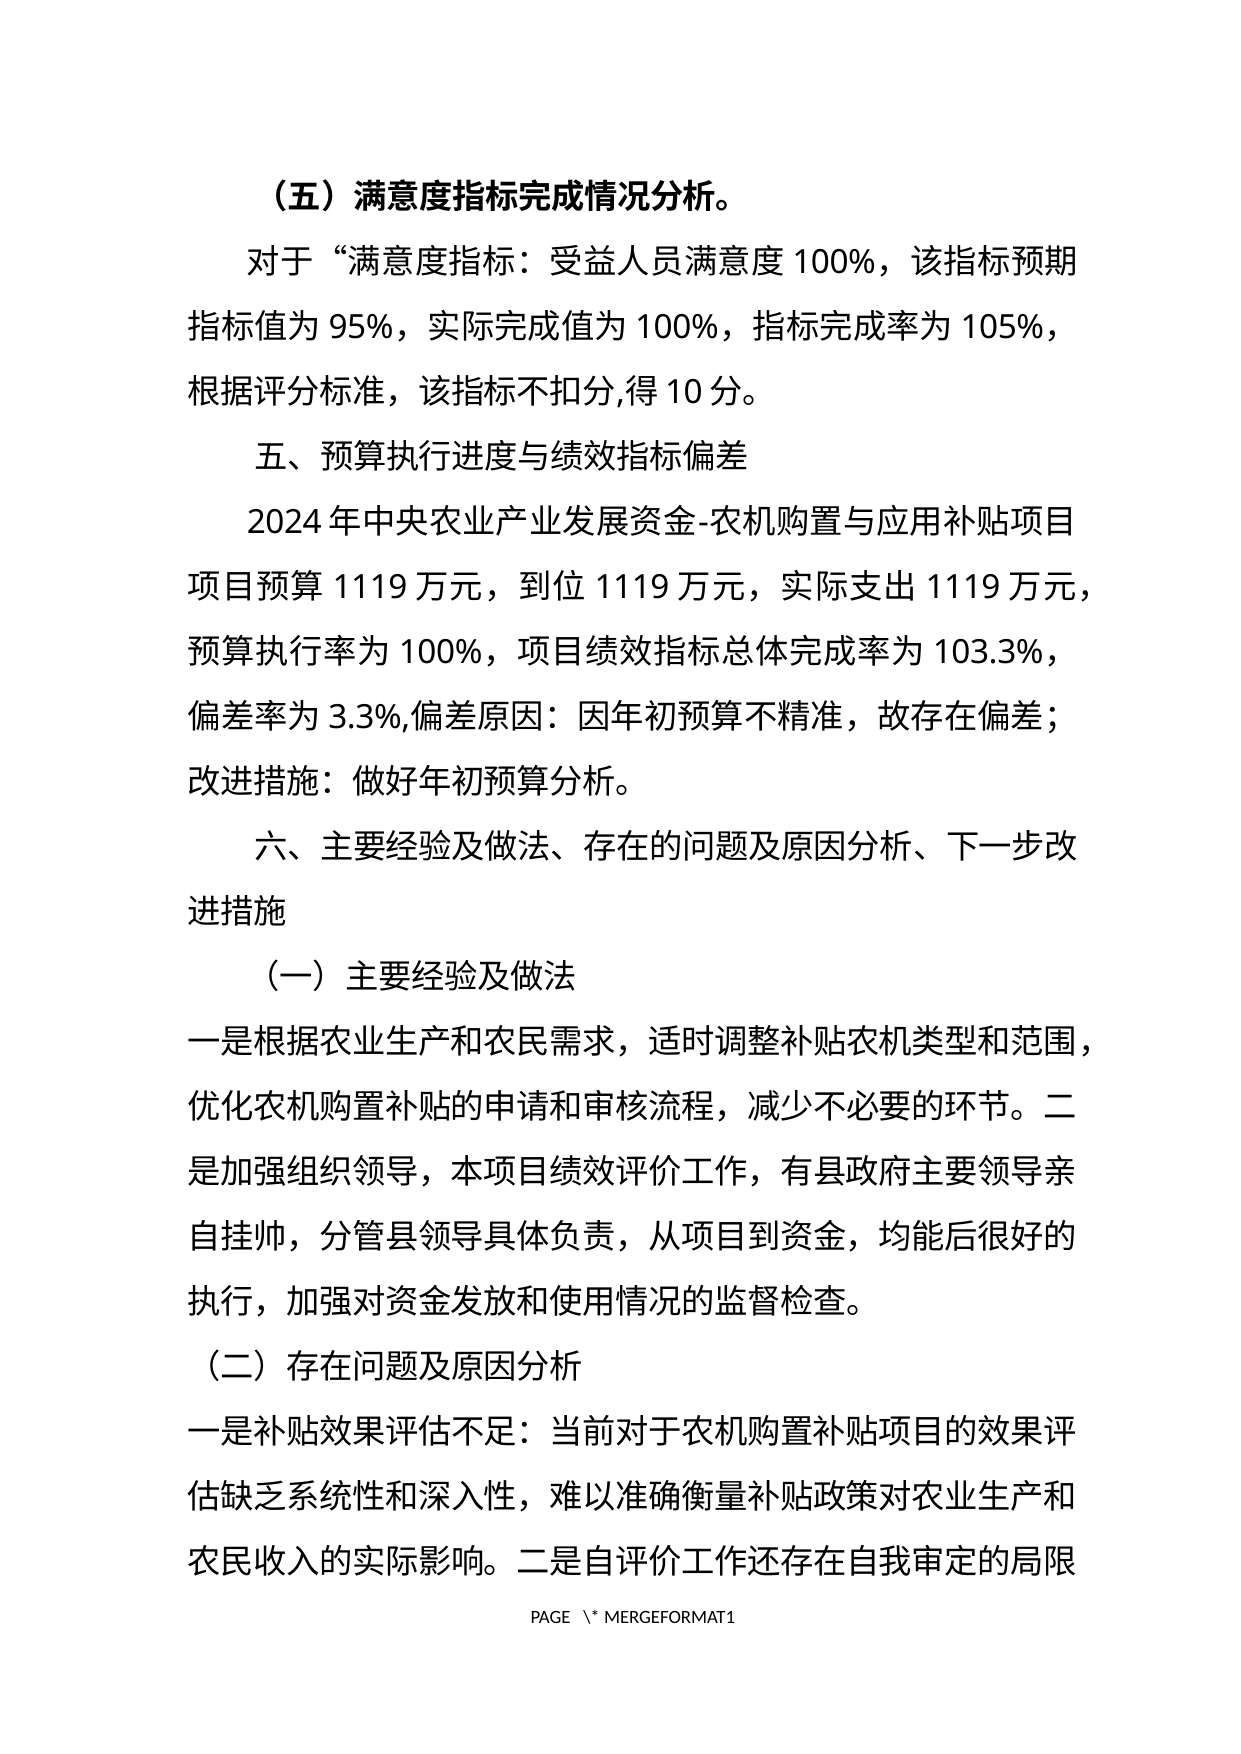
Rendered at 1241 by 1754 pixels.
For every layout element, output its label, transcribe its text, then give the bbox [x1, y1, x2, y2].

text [187, 942, 1078, 1592]
text 2024年中央农业产业发展资金-农机购置与应用补贴项目项目预算1119万元，到位1119万元，实际支出1119万元，预算执行率为100%，项目绩效指标总体完成率为103.3%，偏差率为3.3%,偏差原因：因年初预算不精准，故存在偏差；改进措施：做好年初预算分析。 [187, 487, 1078, 812]
text （五）满意度指标完成情况分析。 [187, 162, 1078, 227]
text 五、预算执行进度与绩效指标偏差 [187, 422, 1078, 487]
text 对于“满意度指标：受益人员满意度100%，该指标预期指标值为95%，实际完成值为100%，指标完成率为105%，根据评分标准，该指标不扣分,得10分。 [187, 227, 1078, 422]
text 六、主要经验及做法、存在的问题及原因分析、下一步改进措施 [187, 812, 1078, 942]
